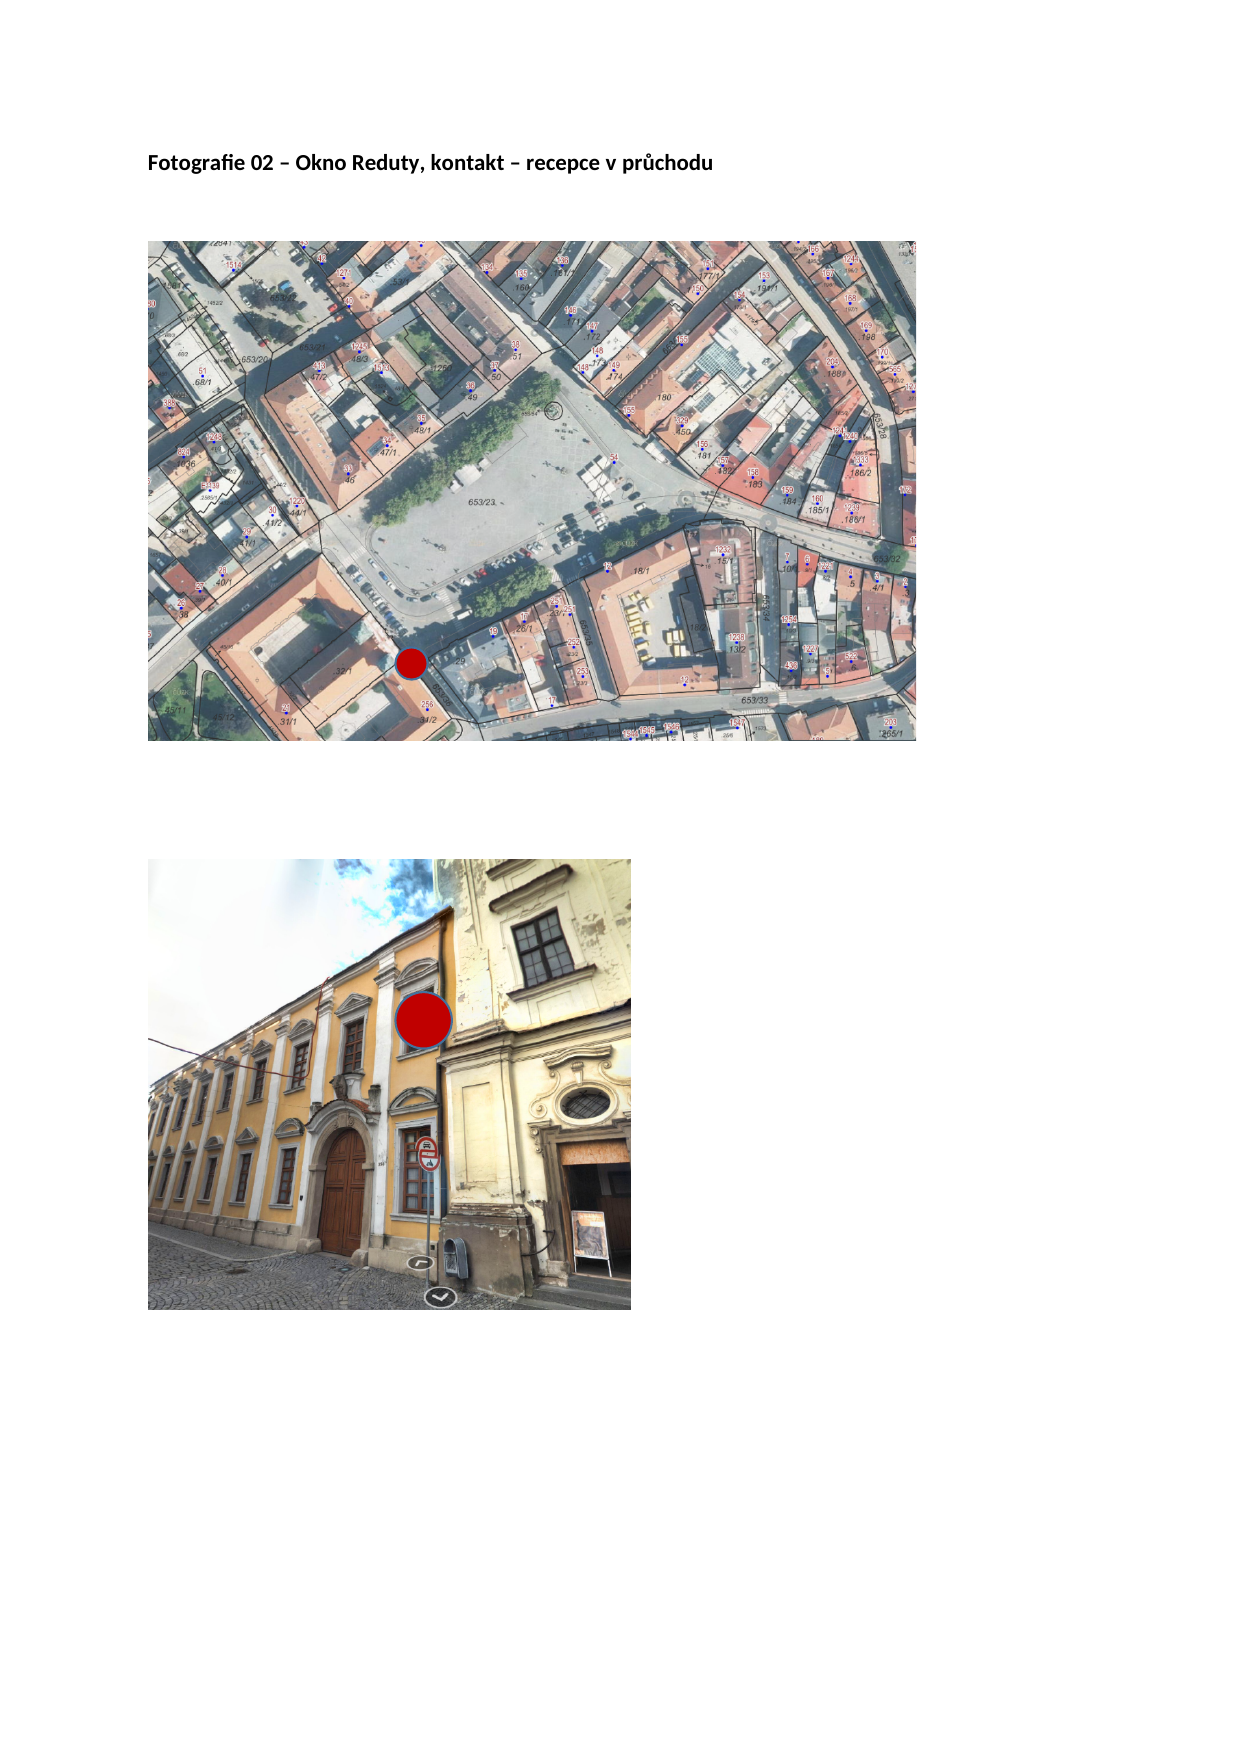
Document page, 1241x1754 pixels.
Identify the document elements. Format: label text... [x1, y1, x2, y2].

text Fotografie 02 – Okno Reduty, kontakt – recepce v průchodu [148, 148, 1093, 176]
picture [148, 241, 917, 741]
picture [148, 859, 631, 1310]
